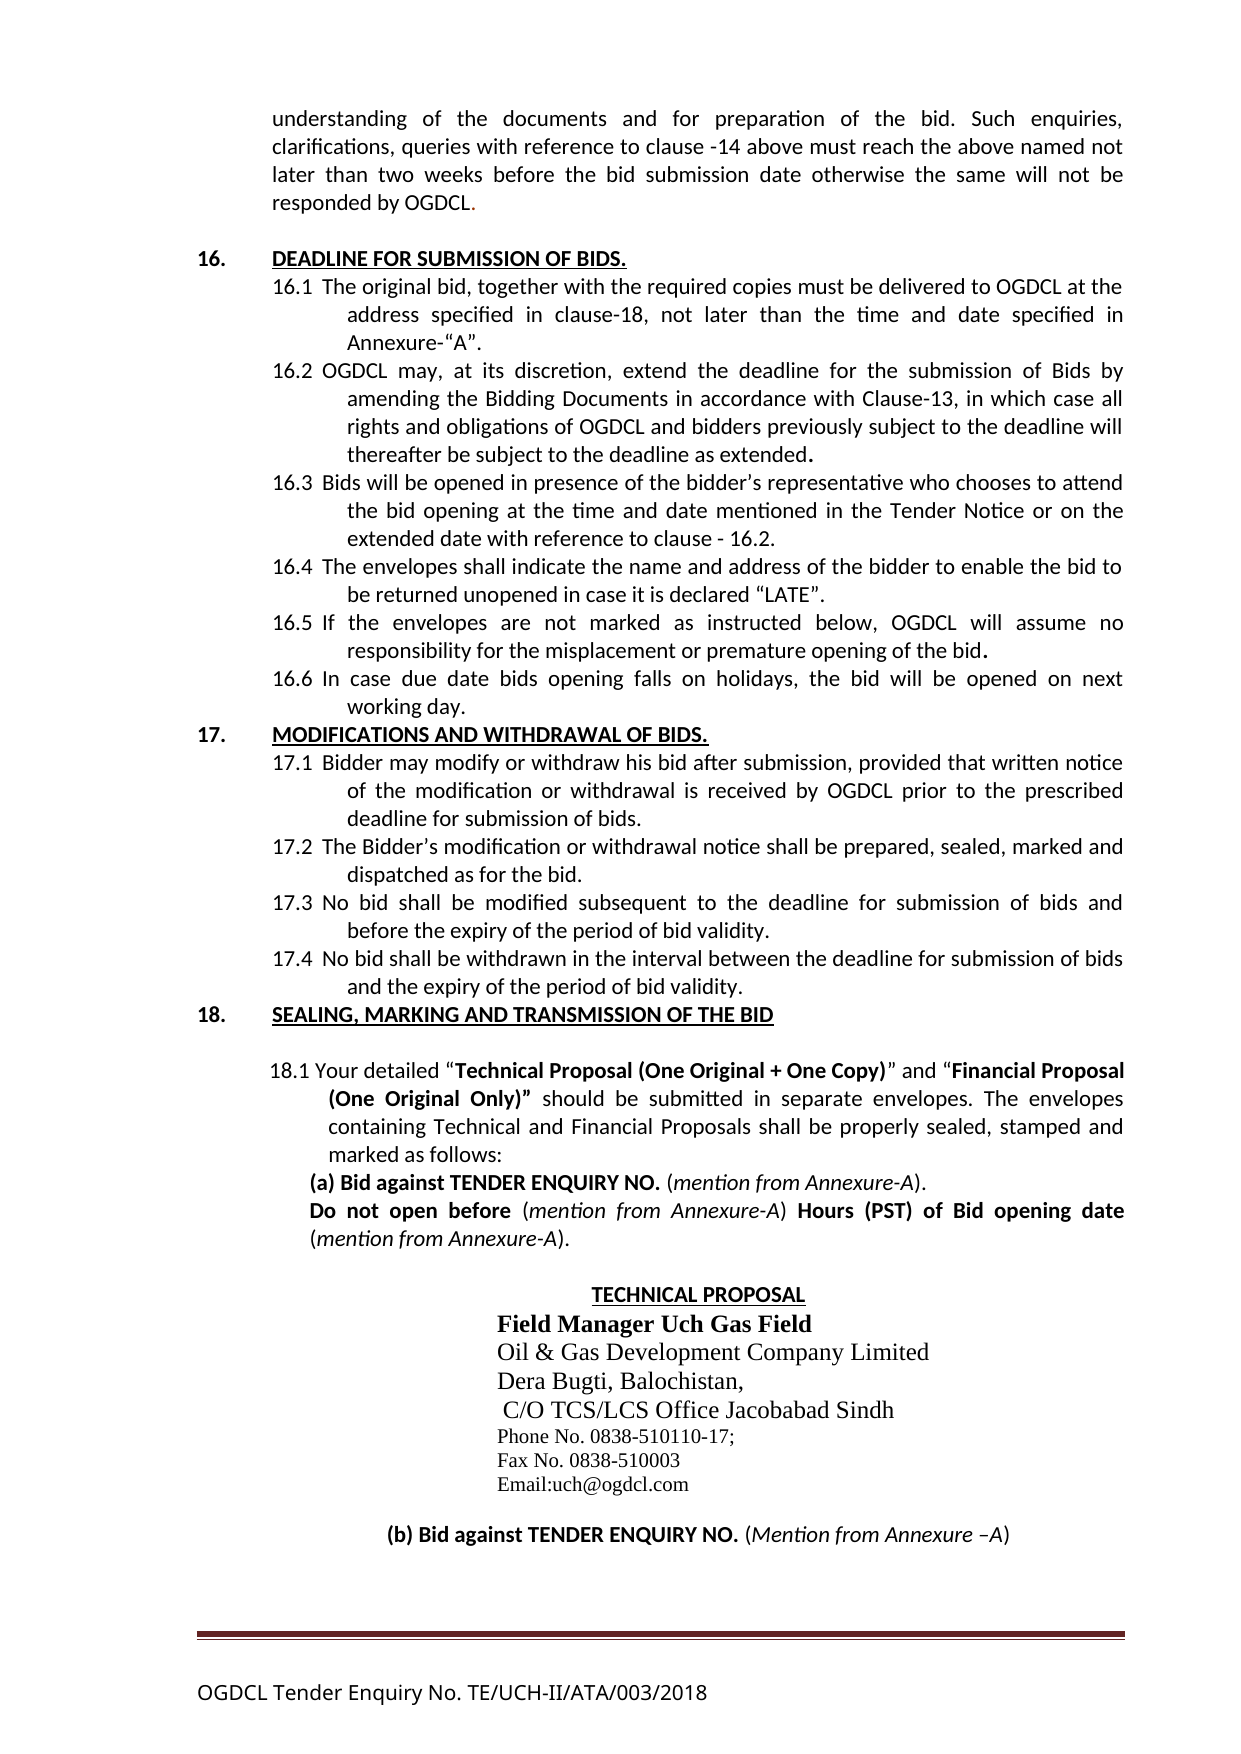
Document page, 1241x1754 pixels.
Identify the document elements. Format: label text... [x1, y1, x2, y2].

text Fax No. 0838-510003 [422, 1448, 1125, 1472]
title 18.1 Your detailed “Technical Proposal (One Original + One Copy)” and “Financial Proposal (One Original Only)” should be submitted in separate envelopes. The envelopes containing Technical and Financial Proposals shall be properly sealed, stamped and marked as follows: [269, 1056, 1125, 1168]
title The original bid, together with the required copies must be delivered to OGDCL at the address specified in clause-18, not later than the time and date specified in Annexure-“A”. [272, 272, 1125, 356]
subtitle TECHNICAL PROPOSAL [272, 1281, 1125, 1309]
list No bid shall be modified subsequent to the deadline for submission of bids and before the expiry of the period of bid validity. [272, 888, 1125, 944]
title In case due date bids opening falls on holidays, the bid will be opened on next working day. [272, 664, 1125, 720]
text Field Manager Uch Gas Field [422, 1309, 1125, 1337]
list The Bidder’s modification or withdrawal notice shall be prepared, sealed, marked and dispatched as for the bid. [272, 832, 1125, 888]
text (b) Bid against TENDER ENQUIRY NO. (Mention from Annexure –A) [272, 1520, 1125, 1548]
text Phone No. 0838-510110-17; [422, 1424, 1125, 1448]
title Bids will be opened in presence of the bidder’s representative who chooses to attend the bid opening at the time and date mentioned in the Tender Notice or on the extended date with reference to clause - 16.2. [272, 468, 1125, 552]
text C/O TCS/LCS Office Jacobabad Sindh [197, 1395, 1125, 1424]
text Email:uch@ogdcl.com [422, 1472, 1125, 1496]
text Oil & Gas Development Company Limited [422, 1337, 1125, 1366]
list No bid shall be withdrawn in the interval between the deadline for submission of bids and the expiry of the period of bid validity. [272, 944, 1125, 1000]
list Bidder may modify or withdraw his bid after submission, provided that written notice of the modification or withdrawal is received by OGDCL prior to the prescribed deadline for submission of bids. [272, 748, 1125, 832]
title 18. SEALING, MARKING AND TRANSMISSION OF THE BID [197, 1000, 1125, 1028]
title The envelopes shall indicate the name and address of the bidder to enable the bid to be returned unopened in case it is declared “LATE”. [272, 552, 1125, 608]
text 16. DEADLINE FOR SUBMISSION OF BIDS. [197, 244, 1125, 272]
title Do not open before (mention from Annexure-A) Hours (PST) of Bid opening date (mention from Annexure-A). [309, 1197, 1125, 1253]
title If the envelopes are not marked as instructed below, OGDCL will assume no responsibility for the misplacement or premature opening of the bid. [272, 608, 1125, 664]
text 17. MODIFICATIONS AND WITHDRAWAL OF BIDS. [197, 720, 1125, 748]
text Dera Bugti, Balochistan, [422, 1366, 1125, 1395]
title (a) Bid against TENDER ENQUIRY NO. (mention from Annexure-A). [309, 1168, 1125, 1197]
title OGDCL may, at its discretion, extend the deadline for the submission of Bids by amending the Bidding Documents in accordance with Clause-13, in which case all rights and obligations of OGDCL and bidders previously subject to the deadline will thereafter be subject to the deadline as extended. [272, 356, 1125, 468]
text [272, 104, 1125, 216]
